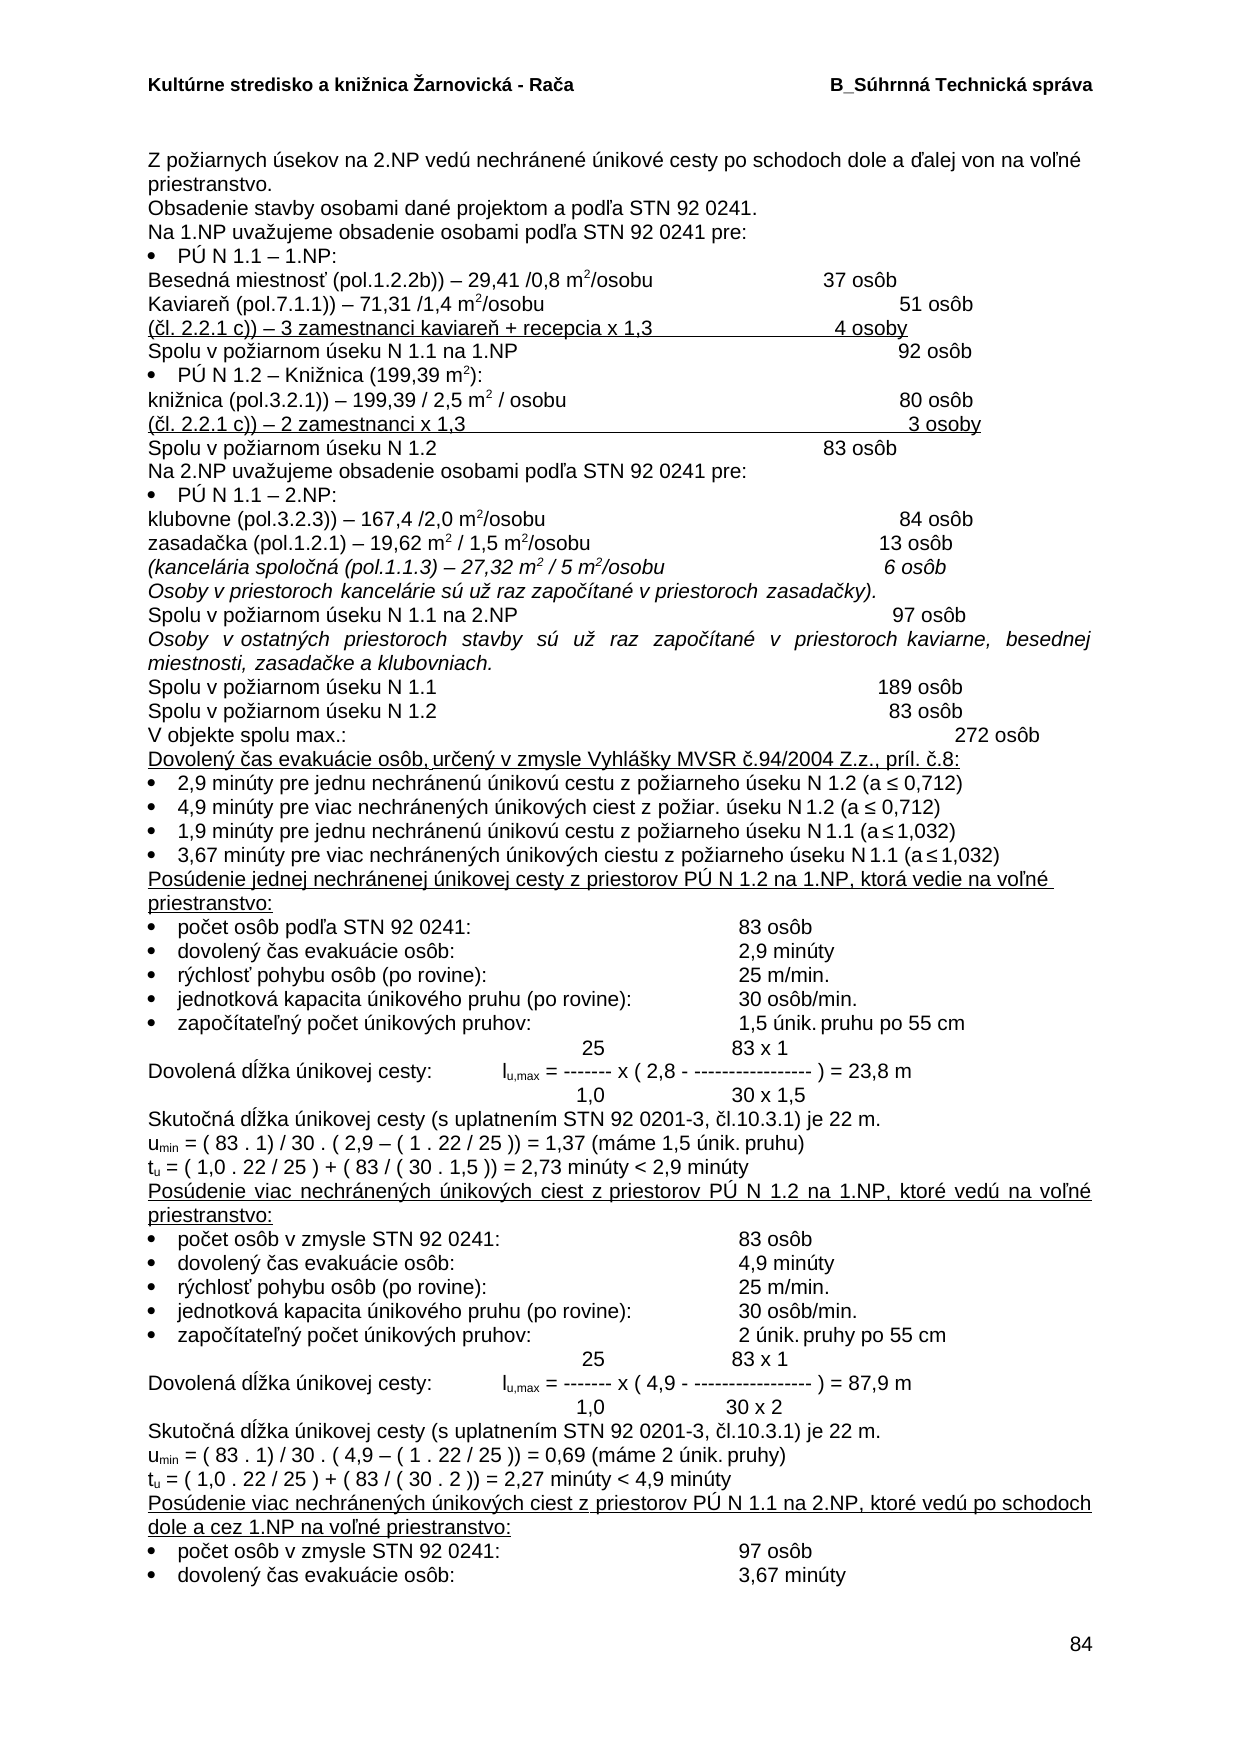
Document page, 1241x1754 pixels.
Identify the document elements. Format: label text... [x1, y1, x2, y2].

list PÚ N 1.1 – 1.NP: [148, 243, 1093, 267]
text umin = ( 83 . 1) / 30 . ( 2,9 – ( 1 . 22 / 25 )) = 1,37 (máme 1,5 únik. pruhu) [148, 1131, 1093, 1155]
list 2,9 minúty pre jednu nechránenú únikovú cestu z požiarneho úseku N 1.2 (a ≤ 0,712) [148, 771, 1093, 795]
list rýchlosť pohybu osôb (po rovine): 25 m/min. [148, 963, 1093, 987]
text knižnica (pol.3.2.1)) – 199,39 / 2,5 m2 / osobu 80 osôb [148, 387, 1093, 411]
list započítateľný počet únikových pruhov: 1,5 únik. pruhu po 55 cm [148, 1011, 1093, 1035]
list počet osôb v zmysle STN 92 0241: 83 osôb [148, 1227, 1093, 1251]
text Posúdenie viac nechránených únikových ciest z priestorov PÚ N 1.2 na 1.NP, ktoré vedú na voľné priestranstvo: [148, 1179, 1093, 1227]
text Spolu v požiarnom úseku N 1.2 83 osôb [148, 435, 1093, 459]
text Dovolená dĺžka únikovej cesty: lu,max = ------- x ( 4,9 - ----------------- ) = 87,9 m [148, 1371, 1093, 1395]
text 1,0 30 x 2 [148, 1395, 1093, 1419]
text tu = ( 1,0 . 22 / 25 ) + ( 83 / ( 30 . 2 )) = 2,27 minúty < 4,9 minúty [148, 1467, 1093, 1491]
text umin = ( 83 . 1) / 30 . ( 4,9 – ( 1 . 22 / 25 )) = 0,69 (máme 2 únik. pruhy) [148, 1443, 1093, 1467]
list 1,9 minúty pre jednu nechránenú únikovú cestu z požiarneho úseku N 1.1 (a ≤ 1,032) [148, 819, 1093, 843]
text Posúdenie jednej nechránenej únikovej cesty z priestorov PÚ N 1.2 na 1.NP, ktorá vedie na voľné priestranstvo: [148, 867, 1093, 915]
list jednotková kapacita únikového pruhu (po rovine): 30 osôb/min. [148, 1299, 1093, 1323]
text Dovolená dĺžka únikovej cesty: lu,max = ------- x ( 2,8 - ----------------- ) = 23,8 m [148, 1059, 1093, 1083]
text klubovne (pol.3.2.3)) – 167,4 /2,0 m2/osobu 84 osôb [148, 507, 1093, 531]
text Spolu v požiarnom úseku N 1.1 na 1.NP 92 osôb [148, 339, 1093, 363]
text Spolu v požiarnom úseku N 1.2 83 osôb [148, 699, 1093, 723]
text Kaviareň (pol.7.1.1)) – 71,31 /1,4 m2/osobu 51 osôb [148, 291, 1093, 315]
list rýchlosť pohybu osôb (po rovine): 25 m/min. [148, 1275, 1093, 1299]
text Spolu v požiarnom úseku N 1.1 189 osôb [148, 675, 1093, 699]
text (čl. 2.2.1 c)) – 3 zamestnanci kaviareň + recepcia x 1,3 4 osoby [148, 315, 1093, 339]
text Posúdenie viac nechránených únikových ciest z priestorov PÚ N 1.1 na 2.NP, ktoré vedú po schodoch dole a cez 1.NP na voľné priestranstvo: [148, 1491, 1093, 1539]
text V objekte spolu max.: 272 osôb [148, 723, 1093, 747]
list dovolený čas evakuácie osôb: 4,9 minúty [148, 1251, 1093, 1275]
text Z požiarnych úsekov na 2.NP vedú nechránené únikové cesty po schodoch dole a ďalej von na voľné priestranstvo. [148, 148, 1093, 196]
text Spolu v požiarnom úseku N 1.1 na 2.NP 97 osôb [148, 603, 1093, 627]
text 25 83 x 1 [148, 1035, 1093, 1059]
text (kancelária spoločná (pol.1.1.3) – 27,32 m2 / 5 m2/osobu 6 osôb [148, 555, 1093, 579]
text Skutočná dĺžka únikovej cesty (s uplatnením STN 92 0201-3, čl.10.3.1) je 22 m. [148, 1419, 1093, 1443]
text 25 83 x 1 [148, 1347, 1093, 1371]
text (čl. 2.2.1 c)) – 2 zamestnanci x 1,3 3 osoby [148, 411, 1093, 435]
text Dovolený čas evakuácie osôb, určený v zmysle Vyhlášky MVSR č.94/2004 Z.z., príl. č.8: [148, 747, 1093, 771]
list 3,67 minúty pre viac nechránených únikových ciestu z požiarneho úseku N 1.1 (a ≤ 1,032) [148, 843, 1093, 867]
list počet osôb v zmysle STN 92 0241: 97 osôb [148, 1539, 1093, 1563]
text Skutočná dĺžka únikovej cesty (s uplatnením STN 92 0201-3, čl.10.3.1) je 22 m. [148, 1107, 1093, 1131]
text tu = ( 1,0 . 22 / 25 ) + ( 83 / ( 30 . 1,5 )) = 2,73 minúty < 2,9 minúty [148, 1155, 1093, 1179]
list PÚ N 1.1 – 2.NP: [148, 483, 1093, 507]
list dovolený čas evakuácie osôb: 2,9 minúty [148, 939, 1093, 963]
text Na 1.NP uvažujeme obsadenie osobami podľa STN 92 0241 pre: [148, 219, 1093, 243]
list dovolený čas evakuácie osôb: 3,67 minúty [148, 1563, 1093, 1587]
text Osoby v priestoroch kancelárie sú už raz započítané v priestoroch zasadačky). [148, 579, 1093, 603]
list 4,9 minúty pre viac nechránených únikových ciest z požiar. úseku N 1.2 (a ≤ 0,712) [148, 795, 1093, 819]
text Osoby v ostatných priestoroch stavby sú už raz započítané v priestoroch kaviarne, besednej miestnosti, zasadačke a klubovniach. [148, 627, 1093, 675]
text zasadačka (pol.1.2.1) – 19,62 m2 / 1,5 m2/osobu 13 osôb [148, 531, 1093, 555]
list PÚ N 1.2 – Knižnica (199,39 m2): [148, 363, 1093, 387]
list započítateľný počet únikových pruhov: 2 únik. pruhy po 55 cm [148, 1323, 1093, 1347]
list počet osôb podľa STN 92 0241: 83 osôb [148, 915, 1093, 939]
text Na 2.NP uvažujeme obsadenie osobami podľa STN 92 0241 pre: [148, 459, 1093, 483]
list jednotková kapacita únikového pruhu (po rovine): 30 osôb/min. [148, 987, 1093, 1011]
text Obsadenie stavby osobami dané projektom a podľa STN 92 0241. [148, 196, 1093, 219]
text 1,0 30 x 1,5 [148, 1083, 1093, 1107]
text Besedná miestnosť (pol.1.2.2b)) – 29,41 /0,8 m2/osobu 37 osôb [148, 267, 1093, 291]
